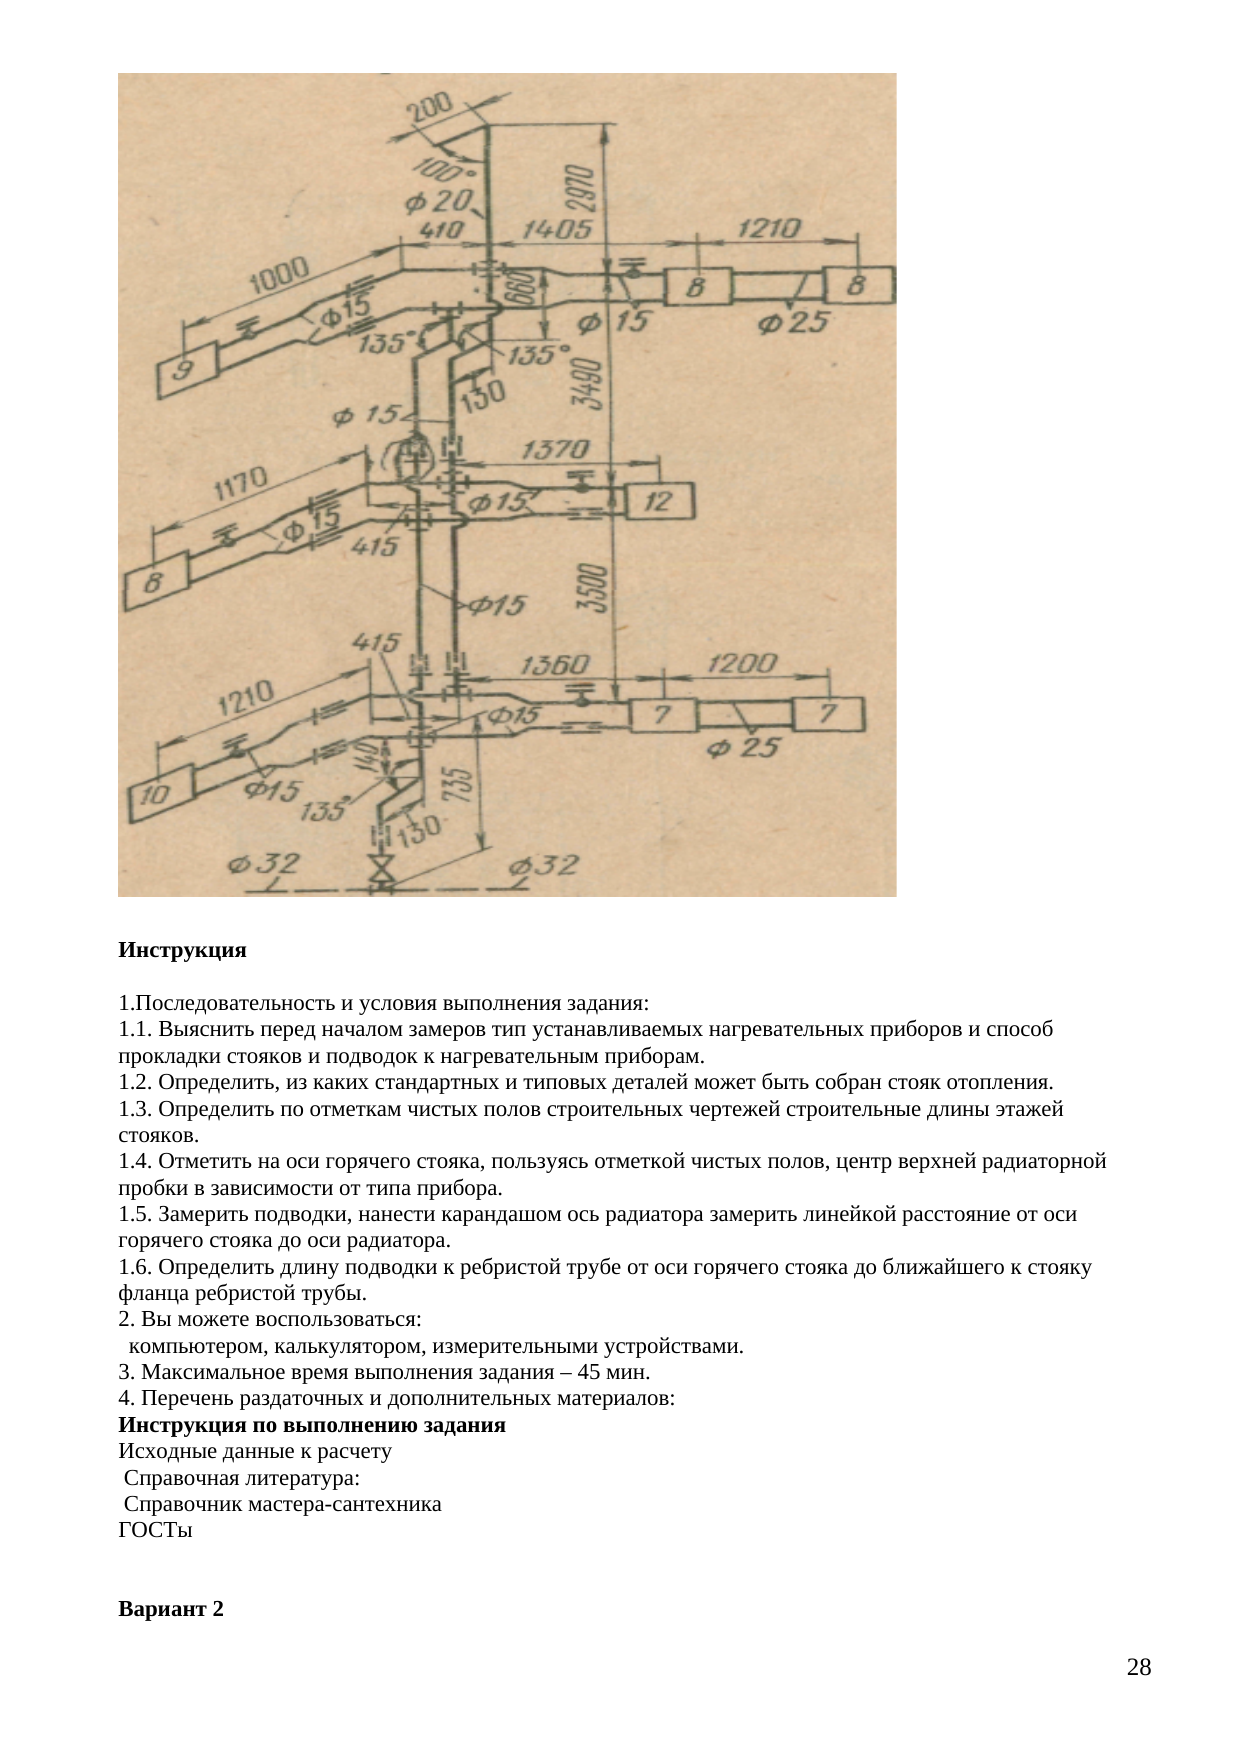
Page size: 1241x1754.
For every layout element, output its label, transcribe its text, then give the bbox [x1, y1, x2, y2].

text 1.2. Определить, из каких стандартных и типовых деталей может быть собран стояк отопления. [118, 1068, 1152, 1094]
text 1.1. Выяснить перед началом замеров тип устанавливаемых нагревательных приборов и способ прокладки стояков и подводок к нагревательным приборам. [118, 1016, 1152, 1068]
text компьютером, калькулятором, измерительными устройствами. [118, 1332, 1152, 1358]
text Справочник мастера-сантехника [118, 1490, 1152, 1516]
text Вариант 2 [118, 1595, 1152, 1622]
text 4. Перечень раздаточных и дополнительных материалов: [118, 1384, 1152, 1411]
text 1.5. Замерить подводки, нанести карандашом ось радиатора замерить линейкой расстояние от оси горячего стояка до оси радиатора. [118, 1200, 1152, 1253]
text Справочная литература: [118, 1463, 1152, 1490]
text 1.6. Определить длину подводки к ребристой трубе от оси горячего стояка до ближайшего к стояку фланца ребристой трубы. [118, 1253, 1152, 1305]
text 3. Максимальное время выполнения задания – 45 мин. [118, 1358, 1152, 1384]
text 1.3. Определить по отметкам чистых полов строительных чертежей строительные длины этажей стояков. [118, 1094, 1152, 1147]
text ГОСТы [118, 1516, 1152, 1543]
text Исходные данные к расчету [118, 1437, 1152, 1463]
text 1.4. Отметить на оси горячего стояка, пользуясь отметкой чистых полов, центр верхней радиаторной пробки в зависимости от типа прибора. [118, 1147, 1152, 1200]
picture [118, 73, 897, 897]
text 1.Последовательность и условия выполнения задания: [118, 989, 1152, 1016]
text Инструкция по выполнению задания [118, 1411, 1152, 1437]
text Инструкция [118, 936, 1152, 963]
text 2. Вы можете воспользоваться: [118, 1305, 1152, 1332]
